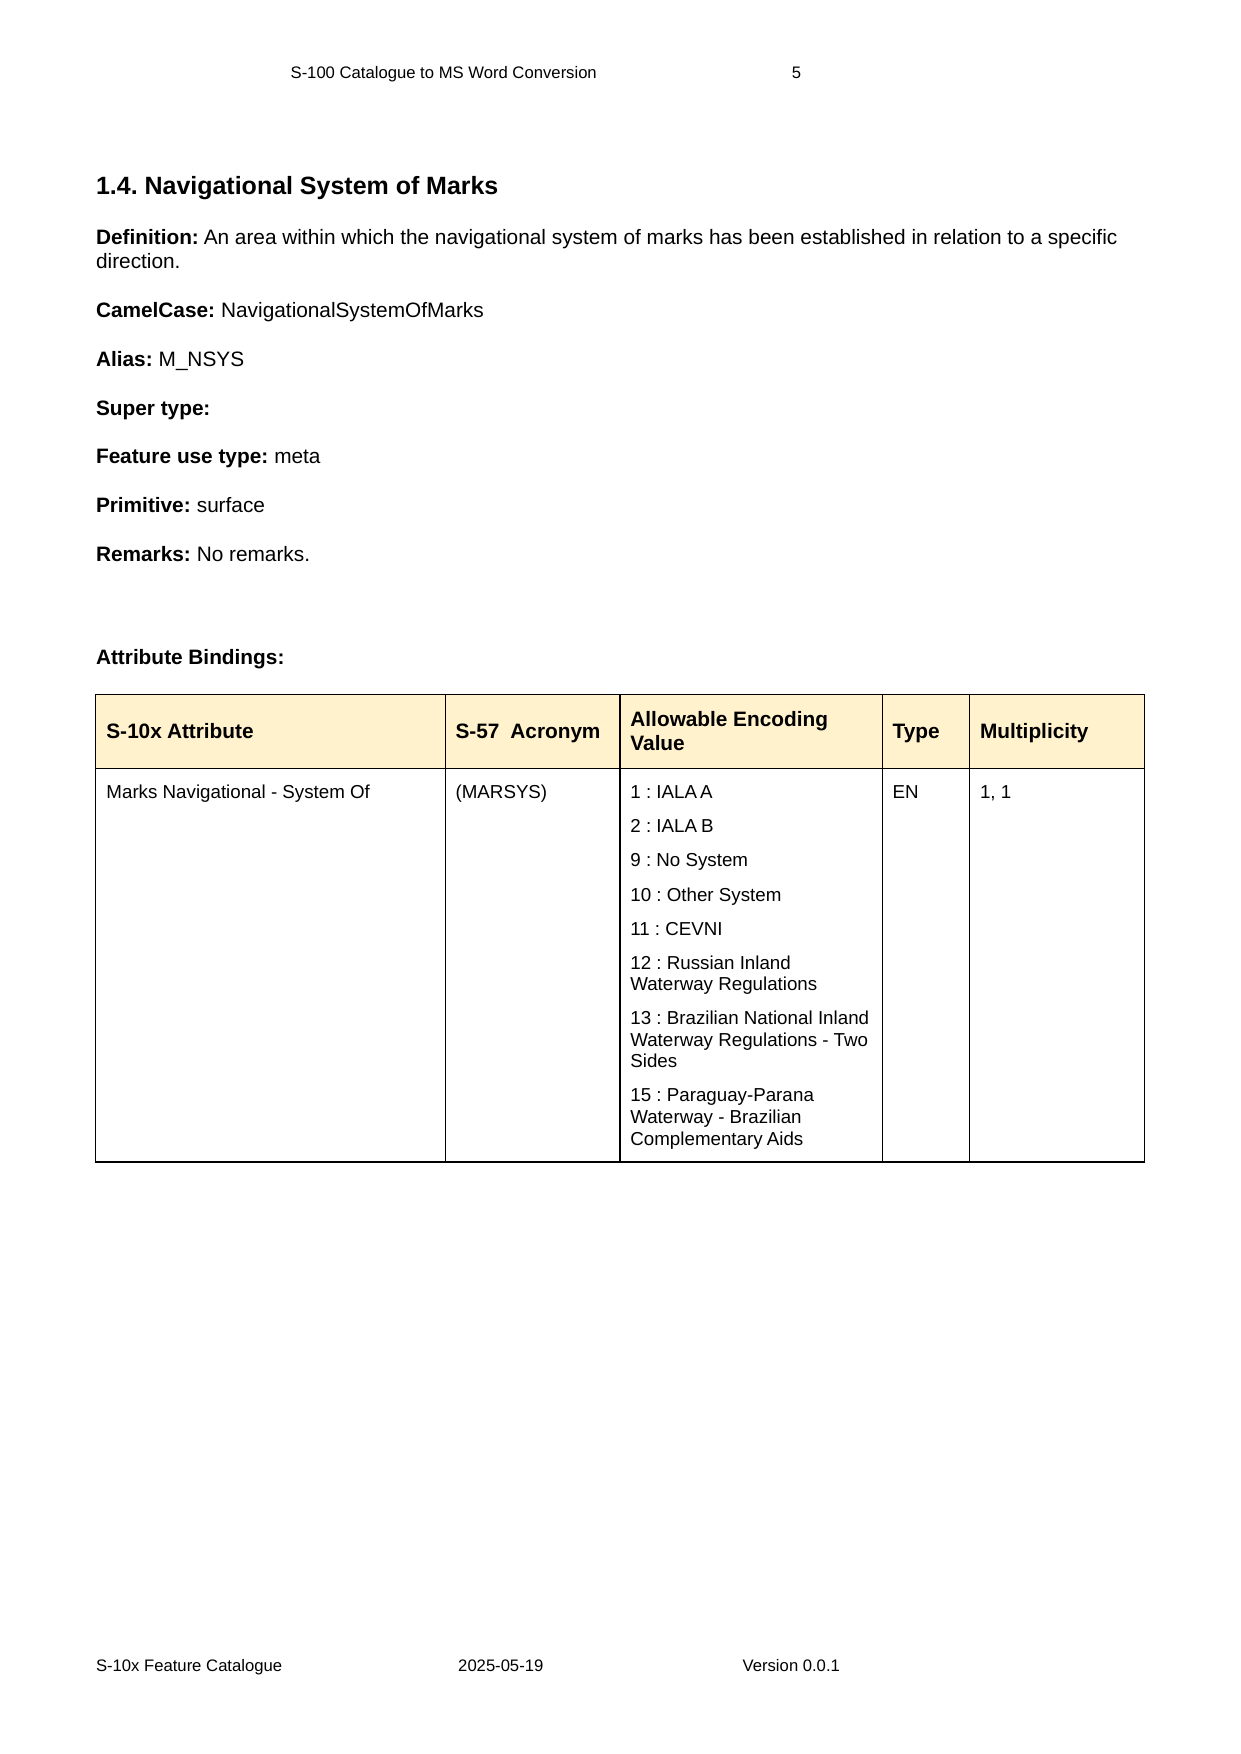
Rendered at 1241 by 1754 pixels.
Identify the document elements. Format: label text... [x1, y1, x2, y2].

text Primitive: surface [96, 493, 1144, 517]
text Remarks: No remarks. [96, 542, 1144, 566]
text Attribute Bindings: [96, 645, 1144, 669]
text 1.4. Navigational System of Marks [96, 171, 1144, 199]
table_cell Marks Navigational - System Of [96, 769, 445, 1161]
table_cell (MARSYS) [446, 769, 619, 1161]
table_cell EN [883, 769, 969, 1161]
table_header Multiplicity [970, 695, 1144, 768]
text Super type: [96, 395, 1144, 419]
table_header Type [883, 695, 969, 768]
text Feature use type: meta [96, 444, 1144, 468]
table_cell 1, 1 [970, 769, 1144, 1161]
text CamelCase: NavigationalSystemOfMarks [96, 297, 1144, 321]
text Alias: M_NSYS [96, 346, 1144, 370]
table_cell 1 : IALA A 2 : IALA B 9 : No System 10 : Other System 11 : CEVNI 12 : Russian Inland Waterway Regulations 13 : Brazilian National Inland Waterway Regulations - Two Sides 15 : Paraguay-Parana Waterway - Brazilian Complementary Aids [621, 769, 882, 1161]
table_header Allowable Encoding Value [621, 695, 882, 768]
table_header S-57 Acronym [446, 695, 619, 768]
table_header S-10x Attribute [96, 695, 445, 768]
text Definition: An area within which the navigational system of marks has been established in relation to a specific direction. [96, 224, 1144, 272]
